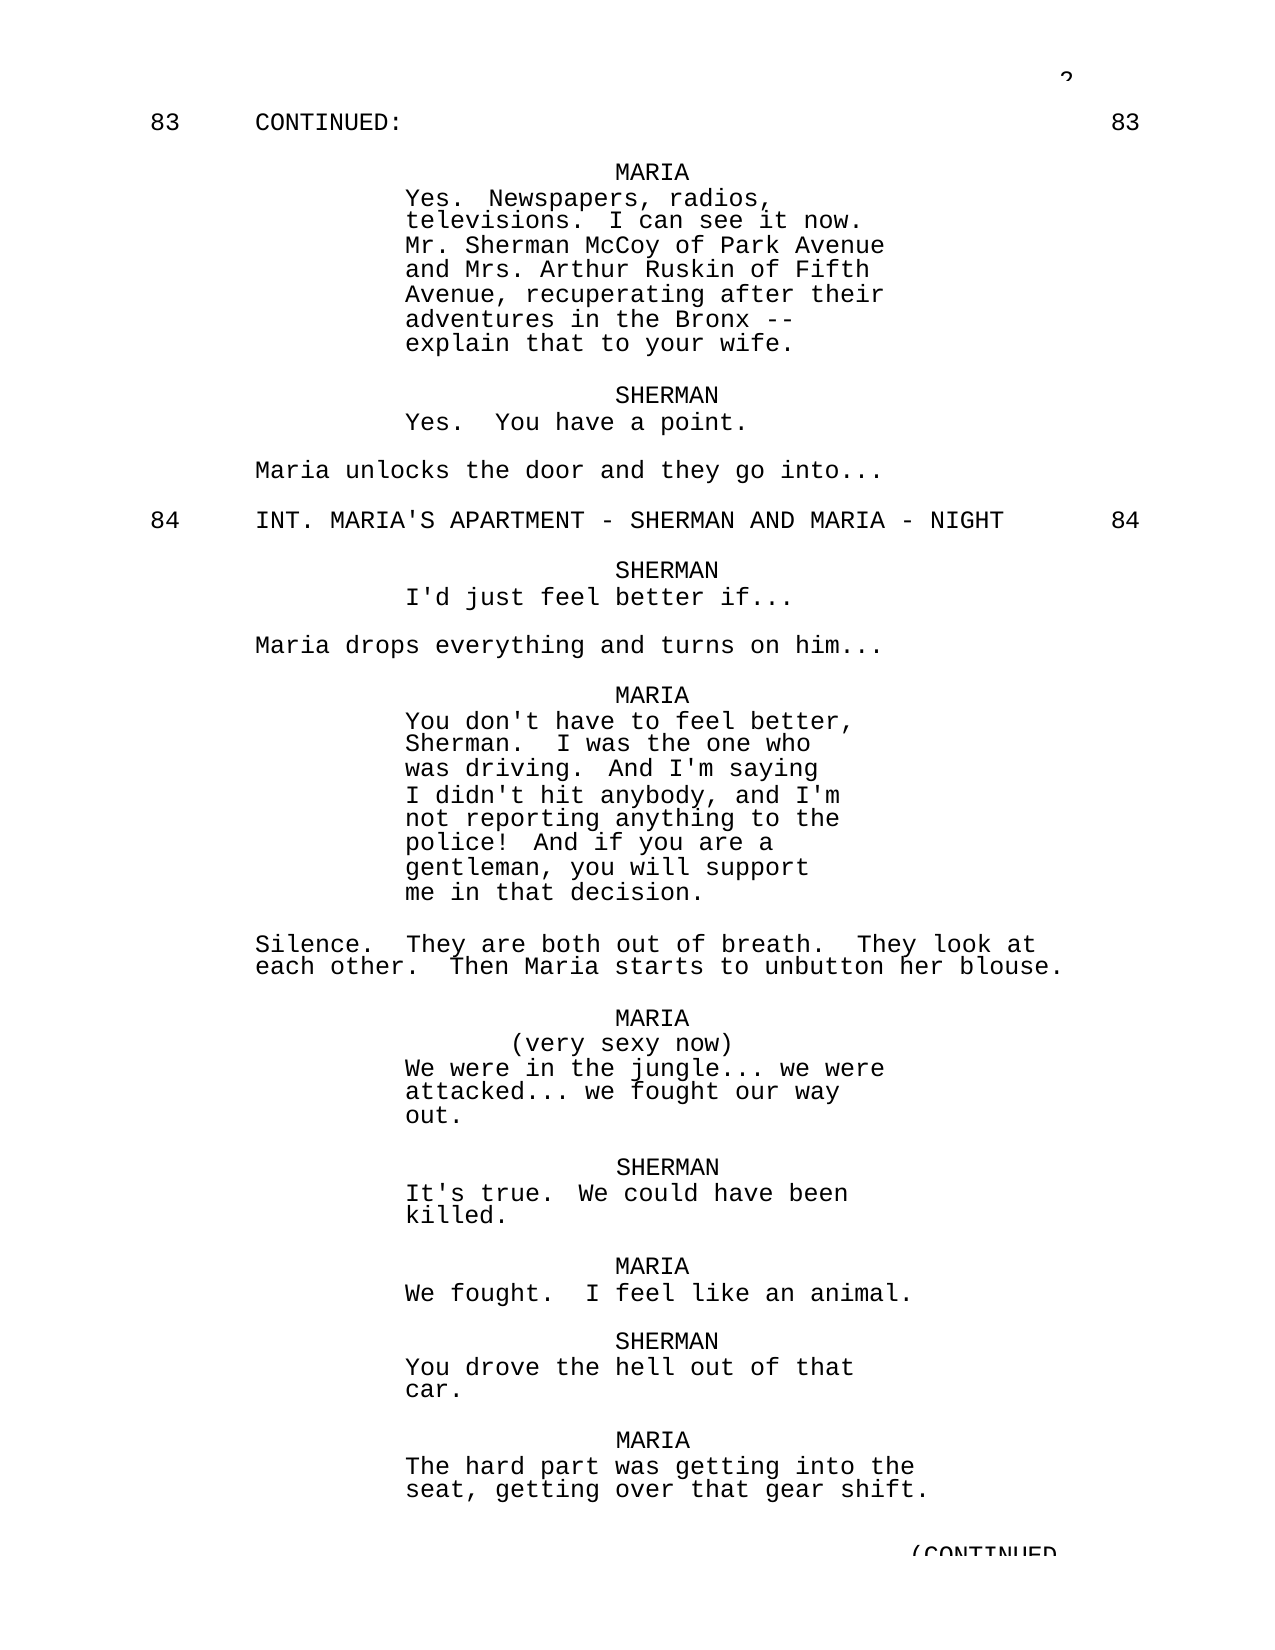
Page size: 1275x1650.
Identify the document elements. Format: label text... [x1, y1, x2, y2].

text MARIA [615, 159, 1217, 186]
text Maria drops everything and turns on him... [255, 632, 1217, 661]
text Silence. They are both out of breath. They look at each other. Then Maria starts to unbutton her blouse. [255, 933, 1080, 982]
subtitle SHERMAN [615, 1328, 1217, 1355]
subtitle SHERMAN [254, 1154, 1081, 1181]
text Maria unlocks the door and they go into... [255, 457, 1217, 486]
subtitle MARIA [615, 1253, 1217, 1280]
text You drove the hell out of that car. [405, 1356, 905, 1405]
text I didn't hit anybody, and I'm not reporting anything to the police! And if you are a gentleman, you will support me in that decision. [405, 784, 840, 907]
text (very sexy now) [510, 1031, 1217, 1056]
subtitle INT. MARIA'S APARTMENT - SHERMAN AND MARIA - NIGHT 84 [150, 507, 1217, 536]
list CONTINUED: 83 [150, 109, 1217, 137]
text I'd just feel better if... [405, 584, 1217, 611]
text You don't have to feel better, Sherman. I was the one who was driving. And I'm saying [405, 710, 855, 784]
subtitle MARIA [254, 1428, 1051, 1454]
subtitle MARIA [615, 682, 1217, 709]
text It's true. We could have been killed. [405, 1181, 905, 1231]
text We fought. I feel like an animal. [405, 1280, 1217, 1307]
text The hard part was getting into the seat, getting over that gear shift. [405, 1455, 930, 1504]
text Yes. You have a point. [405, 409, 1217, 436]
subtitle MARIA [615, 1005, 1217, 1031]
text We were in the jungle... we were attacked... we fought our way out. [405, 1057, 885, 1131]
text Yes. Newspapers, radios, televisions. I can see it now. Mr. Sherman McCoy of Park Avenue and Mrs. Arthur Ruskin of Fifth Avenue, recuperating after their adventures in the Bronx -- explain that to your wife. [405, 187, 885, 359]
subtitle SHERMAN [615, 382, 1217, 409]
text SHERMAN [615, 557, 1217, 584]
